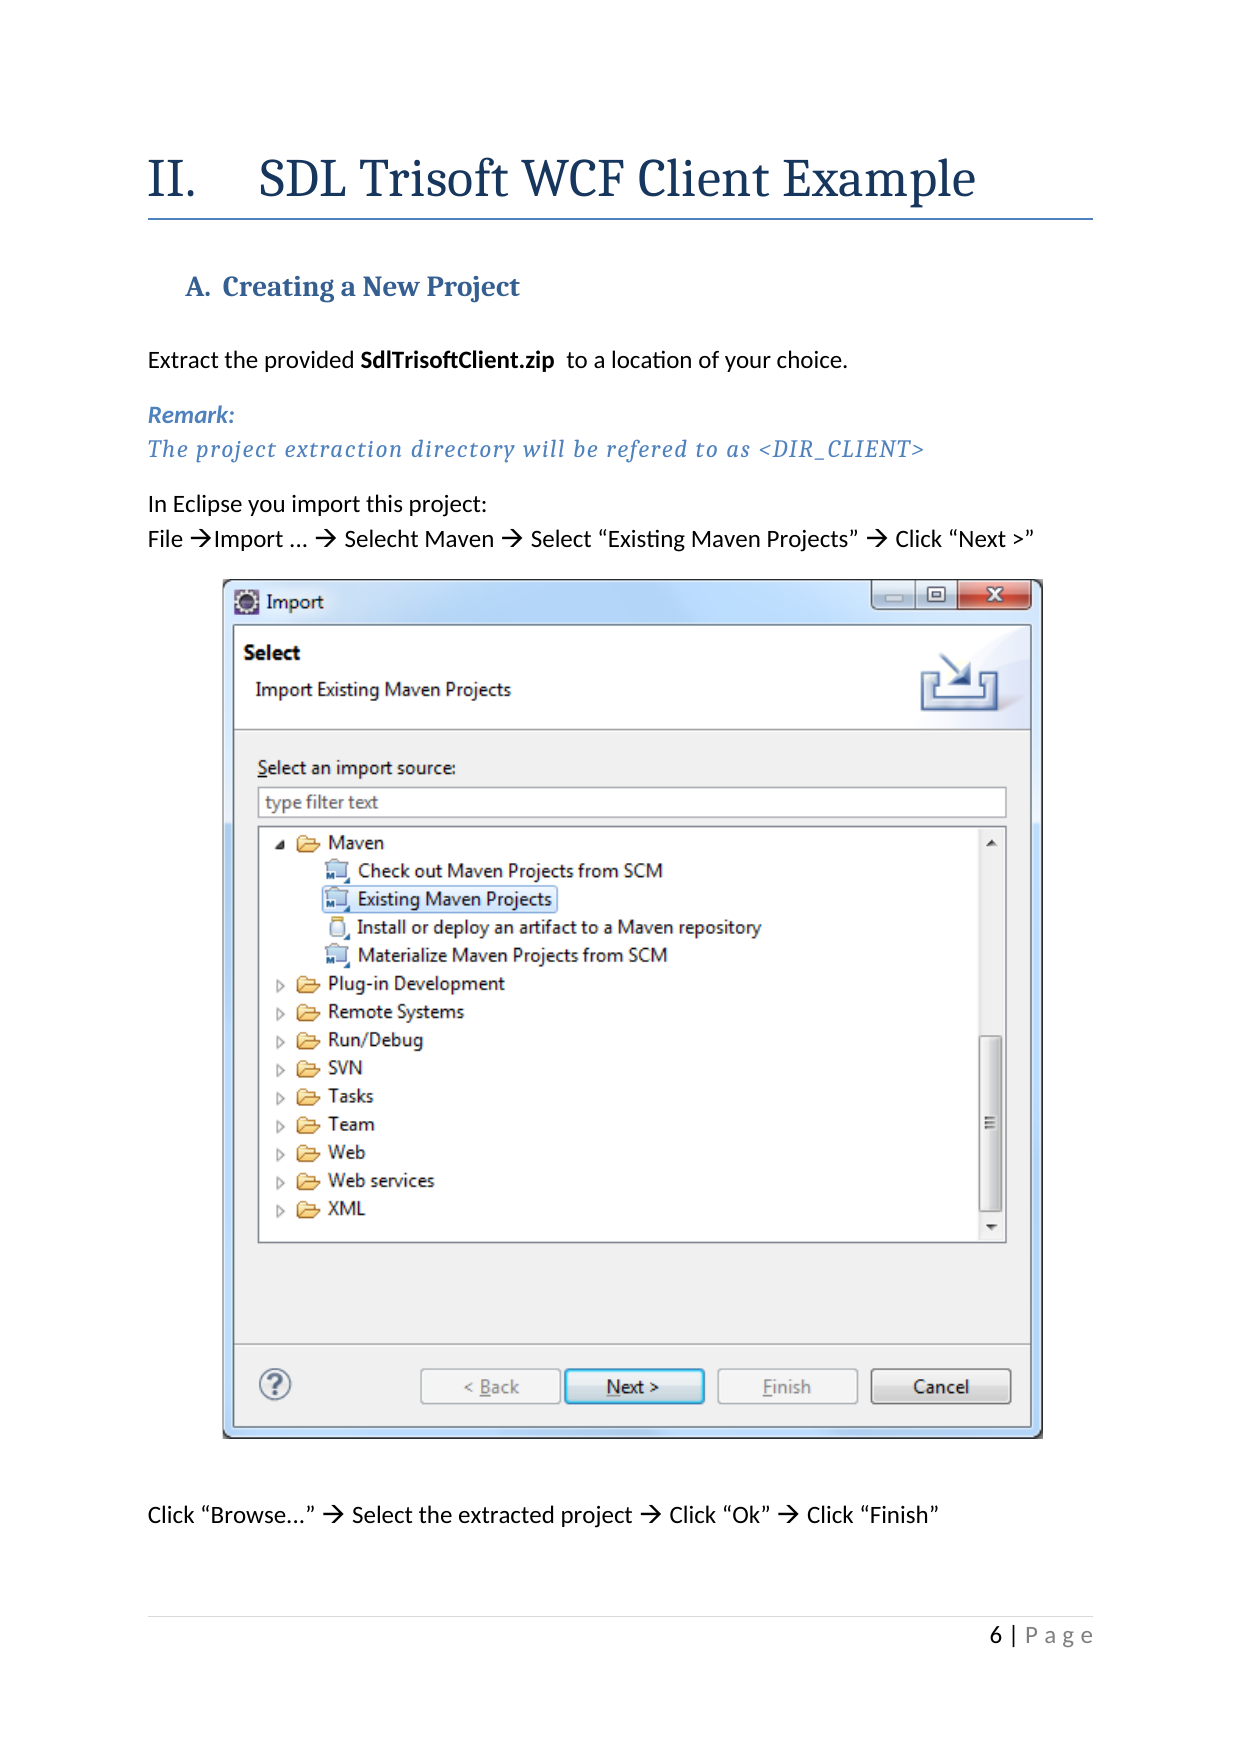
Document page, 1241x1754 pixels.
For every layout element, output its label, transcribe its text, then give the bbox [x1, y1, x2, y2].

subtitle Creating a New Project [185, 270, 1093, 304]
picture [222, 579, 1043, 1439]
text Extract the provided SdlTrisoftClient.zip to a location of your choice. [148, 309, 1093, 374]
text Remark: The project extraction directory will be refered to as <DIR_CLIENT> [148, 400, 1093, 463]
text Click “Browse...” Select the extracted project Click “Ok” Click “Finish” [148, 1499, 1093, 1529]
title SDL Trisoft WCF Client Example [148, 148, 1093, 218]
text In Eclipse you import this project: File Import ... Selecht Maven Select “Existing Maven Projects” Click “Next >” [148, 488, 1093, 554]
